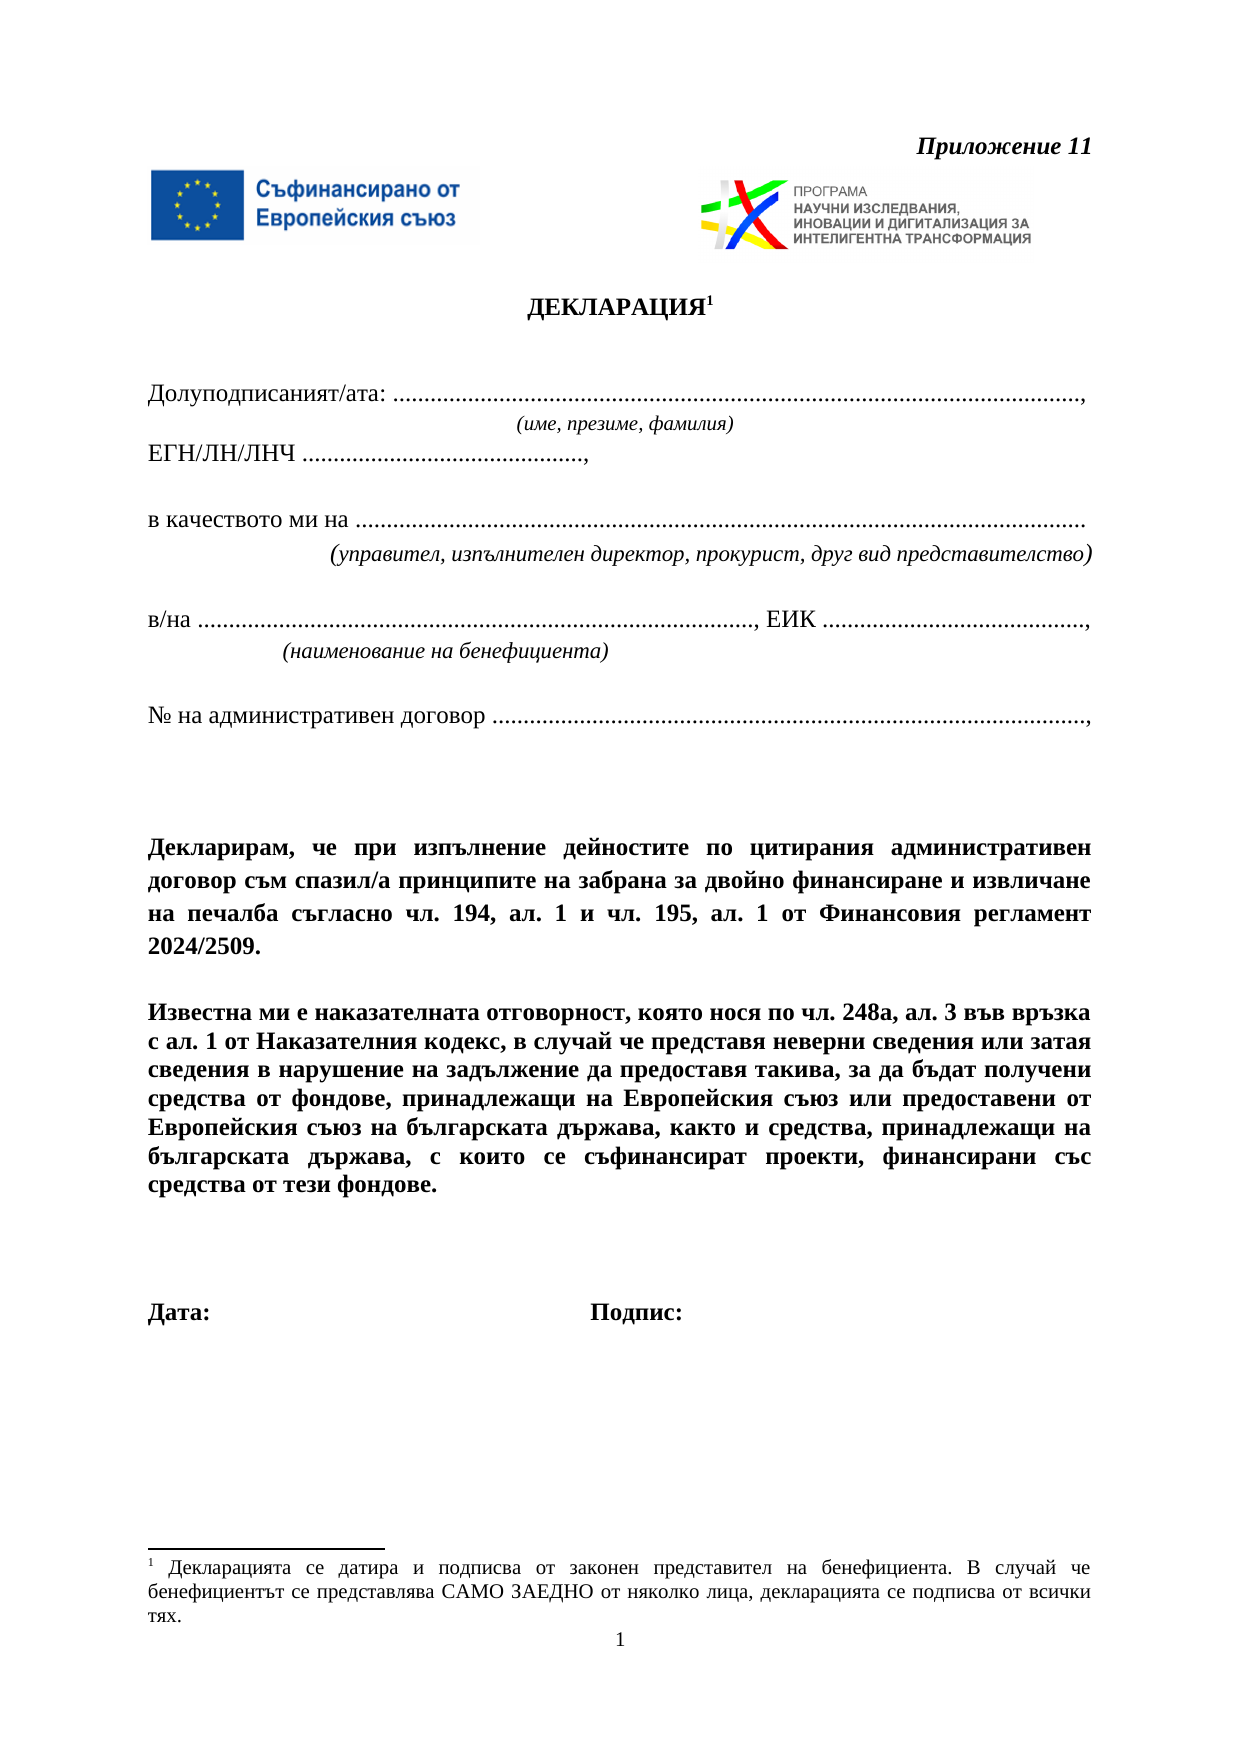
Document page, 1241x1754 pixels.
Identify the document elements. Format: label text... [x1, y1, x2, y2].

text Приложение 11 [148, 131, 1092, 160]
text в/на ........................................................................................., ЕИК .........................................., [148, 604, 1092, 632]
text Известна ми е наказателната отговорност, която нося по чл. 248а, ал. 3 във връзка с ал. 1 от Наказателния кодекс, в случай че представя неверни сведения или затая сведения в нарушение на задължение да предоставя такива, за да бъдат получени средства от фондове, принадлежащи на Европейския съюз или предоставени от Европейския съюз на българската държава, както и средства, принадлежащи на българската държава, с които се съфинансират проекти, финансирани със средства от тези фондове. [148, 997, 1092, 1198]
picture [698, 166, 1034, 218]
text (име, презиме, фамилия) [443, 411, 1092, 435]
text ДЕКЛАРАЦИЯ [148, 218, 1092, 320]
text Декларирам, че при изпълнение дейностите по цитирания административен договор съм спазил/а принципите на забрана за двойно финансиране и извличане на печалба съгласно чл. 194, ал. 1 и чл. 195, ал. 1 от Финансовия регламент 2024/2509. [148, 832, 1092, 960]
text № на административен договор ..............................................................................................., [148, 700, 1092, 729]
text Дата: Подпис: [148, 1297, 1092, 1326]
text (управител, изпълнителен директор, прокурист, друг вид представителство) [148, 538, 1092, 566]
text в качеството ми на ..................................................................................................................... [148, 504, 1092, 533]
picture [147, 166, 480, 245]
text (наименование на бенефициента) [148, 637, 1070, 663]
text Долуподписаният/ата: .............................................................................................................., [148, 378, 1092, 407]
text ЕГН/ЛН/ЛНЧ ............................................., [148, 438, 1092, 467]
